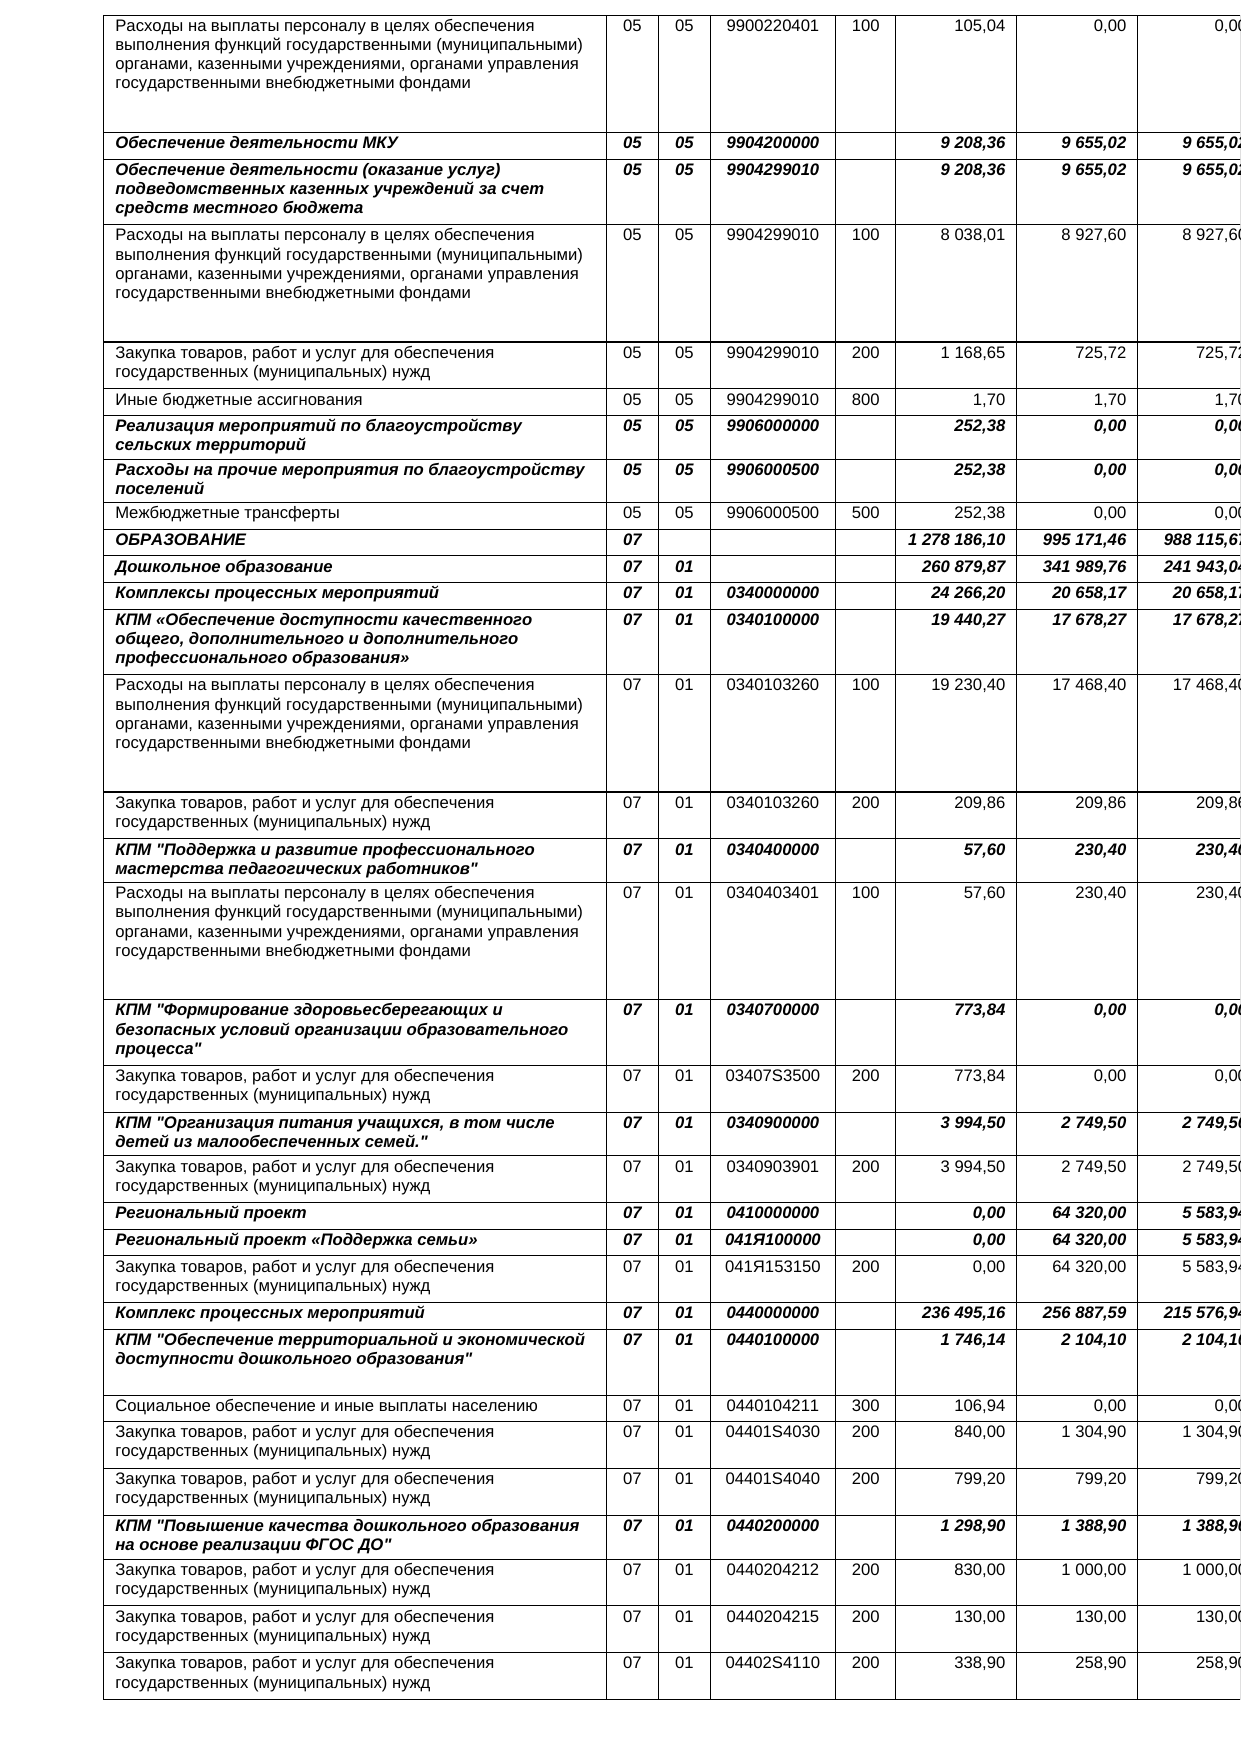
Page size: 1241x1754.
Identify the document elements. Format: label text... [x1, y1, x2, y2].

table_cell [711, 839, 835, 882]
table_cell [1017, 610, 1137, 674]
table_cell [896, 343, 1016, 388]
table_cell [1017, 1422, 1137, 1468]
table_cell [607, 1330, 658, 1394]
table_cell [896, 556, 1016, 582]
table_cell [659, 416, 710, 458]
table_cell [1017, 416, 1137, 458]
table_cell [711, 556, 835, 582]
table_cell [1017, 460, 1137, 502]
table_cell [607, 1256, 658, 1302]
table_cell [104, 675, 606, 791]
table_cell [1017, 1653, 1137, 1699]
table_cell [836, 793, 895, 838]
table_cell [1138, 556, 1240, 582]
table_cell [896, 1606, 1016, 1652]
table_cell [836, 133, 895, 158]
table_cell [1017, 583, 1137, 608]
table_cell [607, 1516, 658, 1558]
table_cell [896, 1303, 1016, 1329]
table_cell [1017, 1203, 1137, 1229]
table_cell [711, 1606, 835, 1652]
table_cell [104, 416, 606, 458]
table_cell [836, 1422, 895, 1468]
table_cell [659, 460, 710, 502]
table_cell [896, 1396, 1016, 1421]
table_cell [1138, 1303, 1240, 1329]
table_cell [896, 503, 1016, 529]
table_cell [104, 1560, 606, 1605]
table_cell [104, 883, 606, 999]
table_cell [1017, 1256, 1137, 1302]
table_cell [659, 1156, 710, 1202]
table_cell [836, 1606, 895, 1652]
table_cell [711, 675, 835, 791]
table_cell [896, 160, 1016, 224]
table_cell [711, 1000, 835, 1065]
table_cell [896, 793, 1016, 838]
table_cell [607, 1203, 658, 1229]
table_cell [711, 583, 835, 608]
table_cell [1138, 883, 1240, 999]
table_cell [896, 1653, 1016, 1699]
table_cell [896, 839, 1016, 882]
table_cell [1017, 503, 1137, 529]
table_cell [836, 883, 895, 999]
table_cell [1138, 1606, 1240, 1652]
table_cell 05 [607, 133, 658, 158]
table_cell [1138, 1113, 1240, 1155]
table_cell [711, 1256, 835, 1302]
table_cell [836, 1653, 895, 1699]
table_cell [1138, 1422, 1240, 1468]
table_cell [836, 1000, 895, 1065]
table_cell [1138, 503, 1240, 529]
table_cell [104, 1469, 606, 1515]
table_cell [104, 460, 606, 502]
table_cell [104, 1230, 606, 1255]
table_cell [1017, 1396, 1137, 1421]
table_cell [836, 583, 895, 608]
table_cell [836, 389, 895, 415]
table_cell Обеспечение деятельности МКУ [104, 133, 606, 158]
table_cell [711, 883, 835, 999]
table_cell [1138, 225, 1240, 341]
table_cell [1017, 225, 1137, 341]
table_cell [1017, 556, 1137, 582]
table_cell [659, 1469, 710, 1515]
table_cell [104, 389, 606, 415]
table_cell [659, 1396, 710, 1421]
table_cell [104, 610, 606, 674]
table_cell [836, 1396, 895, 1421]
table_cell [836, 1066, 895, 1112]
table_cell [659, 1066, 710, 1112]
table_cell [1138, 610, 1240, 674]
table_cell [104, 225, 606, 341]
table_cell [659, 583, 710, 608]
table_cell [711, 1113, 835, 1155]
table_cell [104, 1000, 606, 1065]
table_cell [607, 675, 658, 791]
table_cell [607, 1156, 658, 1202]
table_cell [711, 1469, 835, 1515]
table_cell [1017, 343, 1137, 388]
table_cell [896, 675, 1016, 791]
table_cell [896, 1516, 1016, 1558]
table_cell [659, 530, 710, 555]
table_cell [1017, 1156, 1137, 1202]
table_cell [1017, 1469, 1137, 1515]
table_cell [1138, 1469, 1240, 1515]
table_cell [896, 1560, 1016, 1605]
table_cell 05 [607, 160, 658, 224]
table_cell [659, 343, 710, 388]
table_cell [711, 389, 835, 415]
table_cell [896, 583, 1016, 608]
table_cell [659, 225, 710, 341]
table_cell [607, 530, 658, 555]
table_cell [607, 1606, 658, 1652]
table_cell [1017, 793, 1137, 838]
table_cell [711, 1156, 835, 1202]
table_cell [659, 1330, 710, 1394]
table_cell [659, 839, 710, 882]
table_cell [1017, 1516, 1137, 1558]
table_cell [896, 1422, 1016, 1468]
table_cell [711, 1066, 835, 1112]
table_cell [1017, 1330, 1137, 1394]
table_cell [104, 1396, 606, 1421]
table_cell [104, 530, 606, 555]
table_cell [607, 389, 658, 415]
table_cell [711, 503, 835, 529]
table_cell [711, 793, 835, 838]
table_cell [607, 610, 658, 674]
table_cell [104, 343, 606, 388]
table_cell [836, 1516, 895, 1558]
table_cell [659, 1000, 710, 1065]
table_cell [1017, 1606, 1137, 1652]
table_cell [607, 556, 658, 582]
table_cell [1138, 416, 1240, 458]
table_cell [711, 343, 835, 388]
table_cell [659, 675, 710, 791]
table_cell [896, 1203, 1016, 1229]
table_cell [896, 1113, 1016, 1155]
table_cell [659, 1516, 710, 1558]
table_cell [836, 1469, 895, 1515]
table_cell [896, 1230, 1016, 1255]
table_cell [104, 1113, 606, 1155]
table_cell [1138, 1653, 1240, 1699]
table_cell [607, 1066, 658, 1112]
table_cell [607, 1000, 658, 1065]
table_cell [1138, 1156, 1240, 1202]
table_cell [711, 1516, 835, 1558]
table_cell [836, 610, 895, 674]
table_cell Обеспечение деятельности (оказание услуг) подведомственных казенных учреждений за счет средств местного бюджета [104, 160, 606, 224]
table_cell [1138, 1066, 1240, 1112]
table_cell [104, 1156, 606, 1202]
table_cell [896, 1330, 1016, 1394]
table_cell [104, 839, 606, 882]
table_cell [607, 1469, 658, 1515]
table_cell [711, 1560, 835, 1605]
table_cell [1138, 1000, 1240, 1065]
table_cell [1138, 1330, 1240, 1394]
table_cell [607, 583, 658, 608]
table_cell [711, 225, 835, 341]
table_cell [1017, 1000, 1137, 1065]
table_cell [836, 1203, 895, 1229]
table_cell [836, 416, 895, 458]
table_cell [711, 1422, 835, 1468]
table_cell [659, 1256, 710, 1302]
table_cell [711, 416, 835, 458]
table_cell 0,00 [1017, 16, 1137, 132]
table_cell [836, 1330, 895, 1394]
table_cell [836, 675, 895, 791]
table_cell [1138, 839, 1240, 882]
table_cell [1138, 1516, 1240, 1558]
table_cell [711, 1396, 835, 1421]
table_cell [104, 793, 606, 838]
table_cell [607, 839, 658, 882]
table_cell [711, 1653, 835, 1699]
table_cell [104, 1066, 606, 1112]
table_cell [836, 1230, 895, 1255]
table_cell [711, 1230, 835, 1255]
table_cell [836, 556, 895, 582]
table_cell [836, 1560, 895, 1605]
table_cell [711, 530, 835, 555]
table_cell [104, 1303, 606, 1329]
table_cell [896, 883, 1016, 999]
table_cell 9900220401 [711, 16, 835, 132]
table_cell 9904200000 [711, 133, 835, 158]
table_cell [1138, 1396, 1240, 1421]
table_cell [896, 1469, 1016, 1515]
table_cell 9 655,02 [1017, 133, 1137, 158]
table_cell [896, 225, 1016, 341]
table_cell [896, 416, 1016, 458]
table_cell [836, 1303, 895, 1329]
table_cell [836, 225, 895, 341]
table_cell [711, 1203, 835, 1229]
table_cell 9 208,36 [896, 133, 1016, 158]
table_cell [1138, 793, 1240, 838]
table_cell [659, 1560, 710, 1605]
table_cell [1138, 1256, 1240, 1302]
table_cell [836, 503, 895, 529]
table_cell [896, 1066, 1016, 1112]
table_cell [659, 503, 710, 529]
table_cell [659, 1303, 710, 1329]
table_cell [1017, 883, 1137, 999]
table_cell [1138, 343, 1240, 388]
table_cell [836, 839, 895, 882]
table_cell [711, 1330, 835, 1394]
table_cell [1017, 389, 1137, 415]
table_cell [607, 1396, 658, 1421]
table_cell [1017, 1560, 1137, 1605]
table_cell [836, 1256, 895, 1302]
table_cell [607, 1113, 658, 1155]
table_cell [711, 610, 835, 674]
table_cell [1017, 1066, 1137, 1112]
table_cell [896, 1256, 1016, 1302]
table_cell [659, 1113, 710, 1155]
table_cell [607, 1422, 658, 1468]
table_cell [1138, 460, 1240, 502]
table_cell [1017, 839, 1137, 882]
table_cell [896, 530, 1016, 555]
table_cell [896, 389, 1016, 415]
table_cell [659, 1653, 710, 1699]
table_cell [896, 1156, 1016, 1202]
table_cell 05 [607, 16, 658, 132]
table_cell 05 [659, 160, 710, 224]
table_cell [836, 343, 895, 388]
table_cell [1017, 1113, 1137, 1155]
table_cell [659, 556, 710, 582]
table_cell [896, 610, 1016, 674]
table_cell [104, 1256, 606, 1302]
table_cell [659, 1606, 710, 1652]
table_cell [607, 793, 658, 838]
table_cell 05 [659, 133, 710, 158]
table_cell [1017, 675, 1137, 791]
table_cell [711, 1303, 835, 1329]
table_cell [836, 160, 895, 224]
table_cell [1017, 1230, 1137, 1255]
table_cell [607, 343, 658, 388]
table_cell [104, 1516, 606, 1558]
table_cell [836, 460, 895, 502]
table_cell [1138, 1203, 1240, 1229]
table_cell 105,04 [896, 16, 1016, 132]
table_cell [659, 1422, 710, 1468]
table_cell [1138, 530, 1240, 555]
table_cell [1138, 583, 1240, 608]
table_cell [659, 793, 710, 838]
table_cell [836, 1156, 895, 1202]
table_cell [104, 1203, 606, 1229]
table_cell 0,00 [1138, 16, 1240, 132]
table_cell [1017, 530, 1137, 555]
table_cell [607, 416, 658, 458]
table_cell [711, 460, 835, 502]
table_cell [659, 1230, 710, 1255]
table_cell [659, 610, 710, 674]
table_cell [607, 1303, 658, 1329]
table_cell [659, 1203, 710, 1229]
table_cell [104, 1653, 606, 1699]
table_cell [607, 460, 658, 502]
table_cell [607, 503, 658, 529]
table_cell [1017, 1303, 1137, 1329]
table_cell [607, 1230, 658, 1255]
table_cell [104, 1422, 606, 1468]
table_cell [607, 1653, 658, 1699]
table_cell 100 [836, 16, 895, 132]
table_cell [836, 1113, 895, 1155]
table_cell 9904299010 [711, 160, 835, 224]
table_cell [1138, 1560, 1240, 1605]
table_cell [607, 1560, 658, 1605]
table_cell 05 [659, 16, 710, 132]
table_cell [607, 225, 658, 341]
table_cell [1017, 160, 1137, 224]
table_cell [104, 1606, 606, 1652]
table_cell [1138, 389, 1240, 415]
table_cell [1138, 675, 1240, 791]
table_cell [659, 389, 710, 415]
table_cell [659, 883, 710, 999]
table_cell 9 655,02 [1138, 133, 1240, 158]
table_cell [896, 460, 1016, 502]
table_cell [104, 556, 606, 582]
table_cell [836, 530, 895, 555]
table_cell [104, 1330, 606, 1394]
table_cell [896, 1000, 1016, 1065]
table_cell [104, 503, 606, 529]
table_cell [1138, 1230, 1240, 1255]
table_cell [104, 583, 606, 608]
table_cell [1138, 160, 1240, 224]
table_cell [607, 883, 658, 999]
